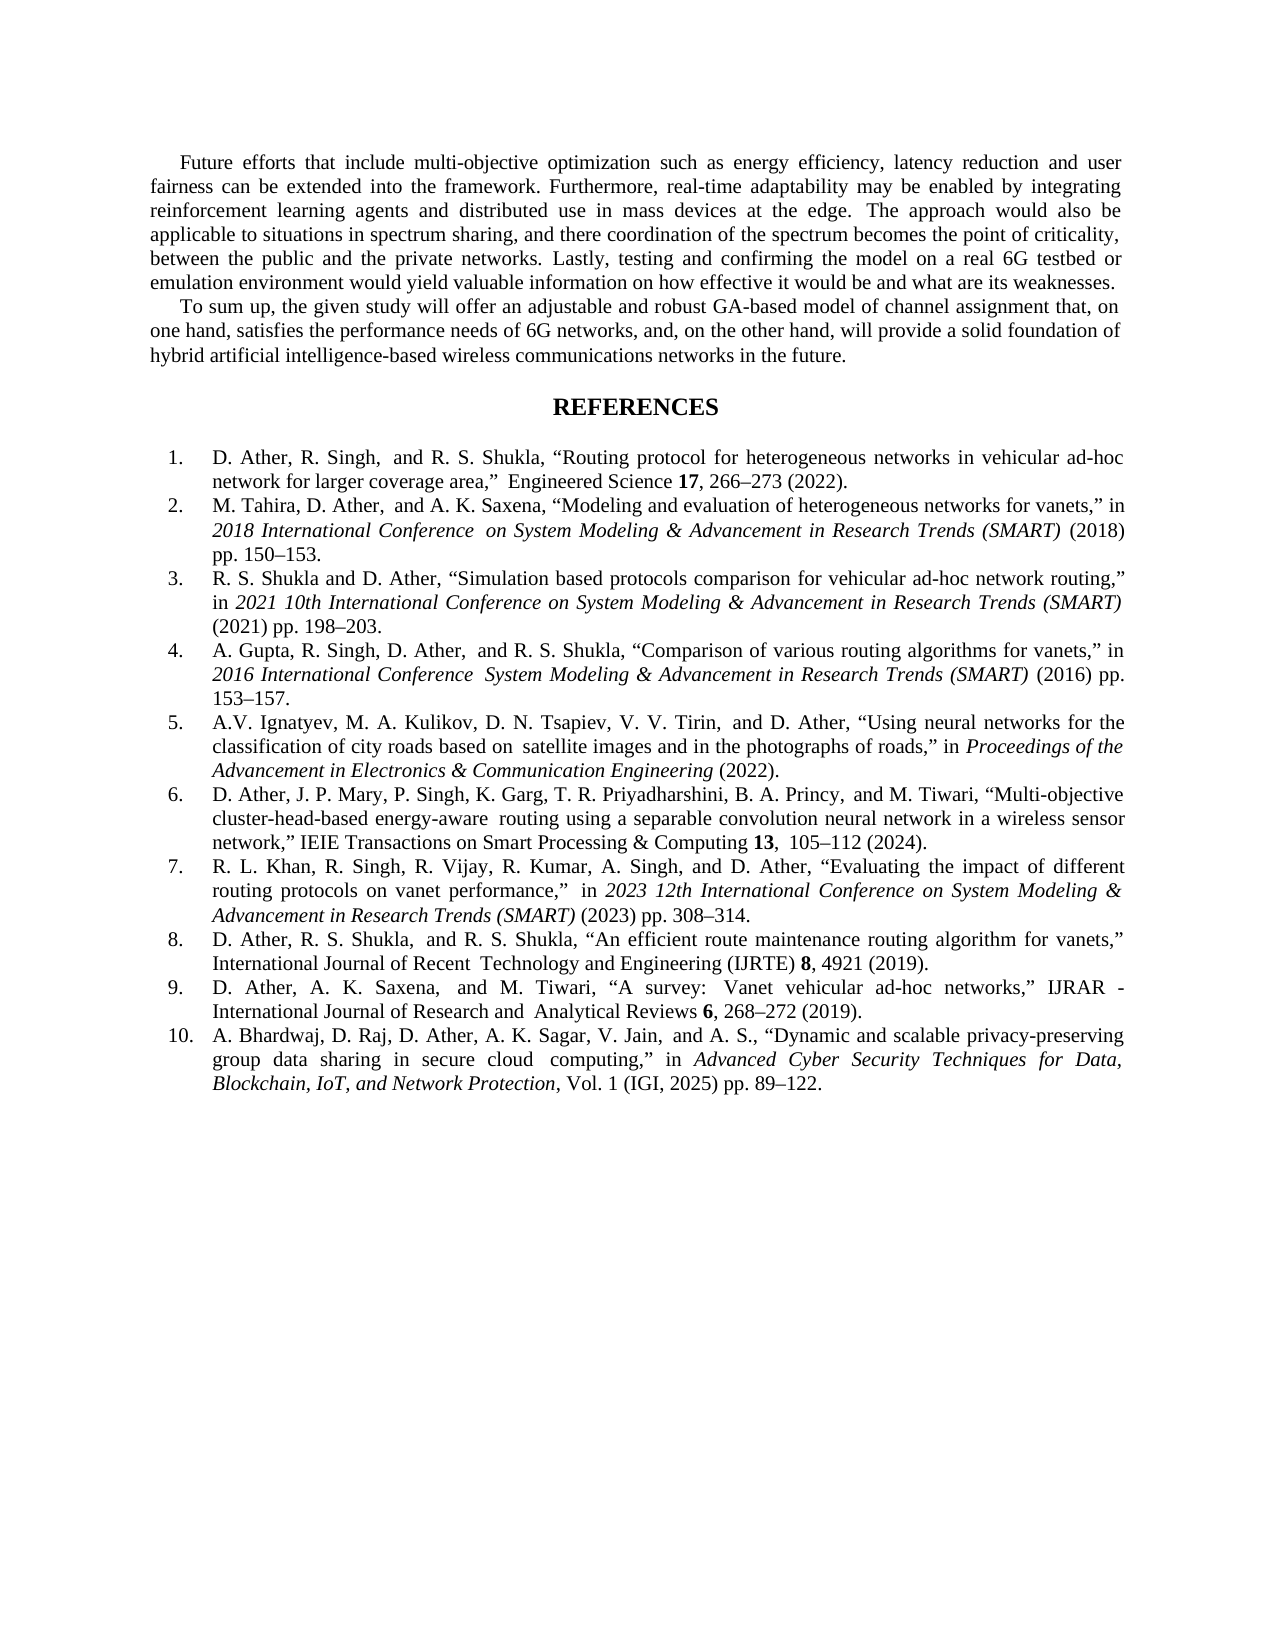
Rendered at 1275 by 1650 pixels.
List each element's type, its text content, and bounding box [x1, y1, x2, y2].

list D. Ather, R. S. Shukla, and R. S. Shukla, “An efficient route maintenance routing algorithm for vanets,” International Journal of Recent Technology and Engineering (IJRTE) 8, 4921 (2019). [168, 927, 1125, 975]
list A.V. Ignatyev, M. A. Kulikov, D. N. Tsapiev, V. V. Tirin, and D. Ather, “Using neural networks for the classification of city roads based on satellite images and in the photographs of roads,” in Proceedings of the Advancement in Electronics & Communication Engineering (2022). [168, 710, 1125, 782]
text Future efforts that include multi-objective optimization such as energy efficiency, latency reduction and user fairness can be extended into the framework. Furthermore, real-time adaptability may be enabled by integrating reinforcement learning agents and distributed use in mass devices at the edge. The approach would also be applicable to situations in spectrum sharing, and there coordination of the spectrum becomes the point of criticality, between the public and the private networks. Lastly, testing and confirming the model on a real 6G testbed or emulation environment would yield valuable information on how effective it would be and what are its weaknesses. [150, 150, 1121, 294]
list D. Ather, A. K. Saxena, and M. Tiwari, “A survey: Vanet vehicular ad-hoc networks,” IJRAR - International Journal of Research and Analytical Reviews 6, 268–272 (2019). [168, 975, 1125, 1023]
list D. Ather, J. P. Mary, P. Singh, K. Garg, T. R. Priyadharshini, B. A. Princy, and M. Tiwari, “Multi-objective cluster-head-based energy-aware routing using a separable convolution neural network in a wireless sensor network,” IEIE Transactions on Smart Processing & Computing 13, 105–112 (2024). [168, 782, 1125, 854]
text To sum up, the given study will offer an adjustable and robust GA-based model of channel assignment that, on one hand, satisfies the performance needs of 6G networks, and, on the other hand, will provide a solid foundation of hybrid artificial intelligence-based wireless communications networks in the future. [150, 294, 1121, 367]
subtitle REFERENCES [150, 392, 1122, 420]
list R. L. Khan, R. Singh, R. Vijay, R. Kumar, A. Singh, and D. Ather, “Evaluating the impact of different routing protocols on vanet performance,” in 2023 12th International Conference on System Modeling & Advancement in Research Trends (SMART) (2023) pp. 308–314. [168, 854, 1125, 927]
list A. Bhardwaj, D. Raj, D. Ather, A. K. Sagar, V. Jain, and A. S., “Dynamic and scalable privacy-preserving group data sharing in secure cloud computing,” in Advanced Cyber Security Techniques for Data, Blockchain, IoT, and Network Protection, Vol. 1 (IGI, 2025) pp. 89–122. [168, 1023, 1125, 1095]
list D. Ather, R. Singh, and R. S. Shukla, “Routing protocol for heterogeneous networks in vehicular ad-hoc network for larger coverage area,” Engineered Science 17, 266–273 (2022). [168, 445, 1125, 493]
list M. Tahira, D. Ather, and A. K. Saxena, “Modeling and evaluation of heterogeneous networks for vanets,” in 2018 International Conference on System Modeling & Advancement in Research Trends (SMART) (2018) pp. 150–153. [168, 493, 1125, 566]
list A. Gupta, R. Singh, D. Ather, and R. S. Shukla, “Comparison of various routing algorithms for vanets,” in 2016 International Conference System Modeling & Advancement in Research Trends (SMART) (2016) pp. 153–157. [168, 638, 1125, 710]
list R. S. Shukla and D. Ather, “Simulation based protocols comparison for vehicular ad-hoc network routing,” in 2021 10th International Conference on System Modeling & Advancement in Research Trends (SMART) (2021) pp. 198–203. [168, 566, 1125, 638]
